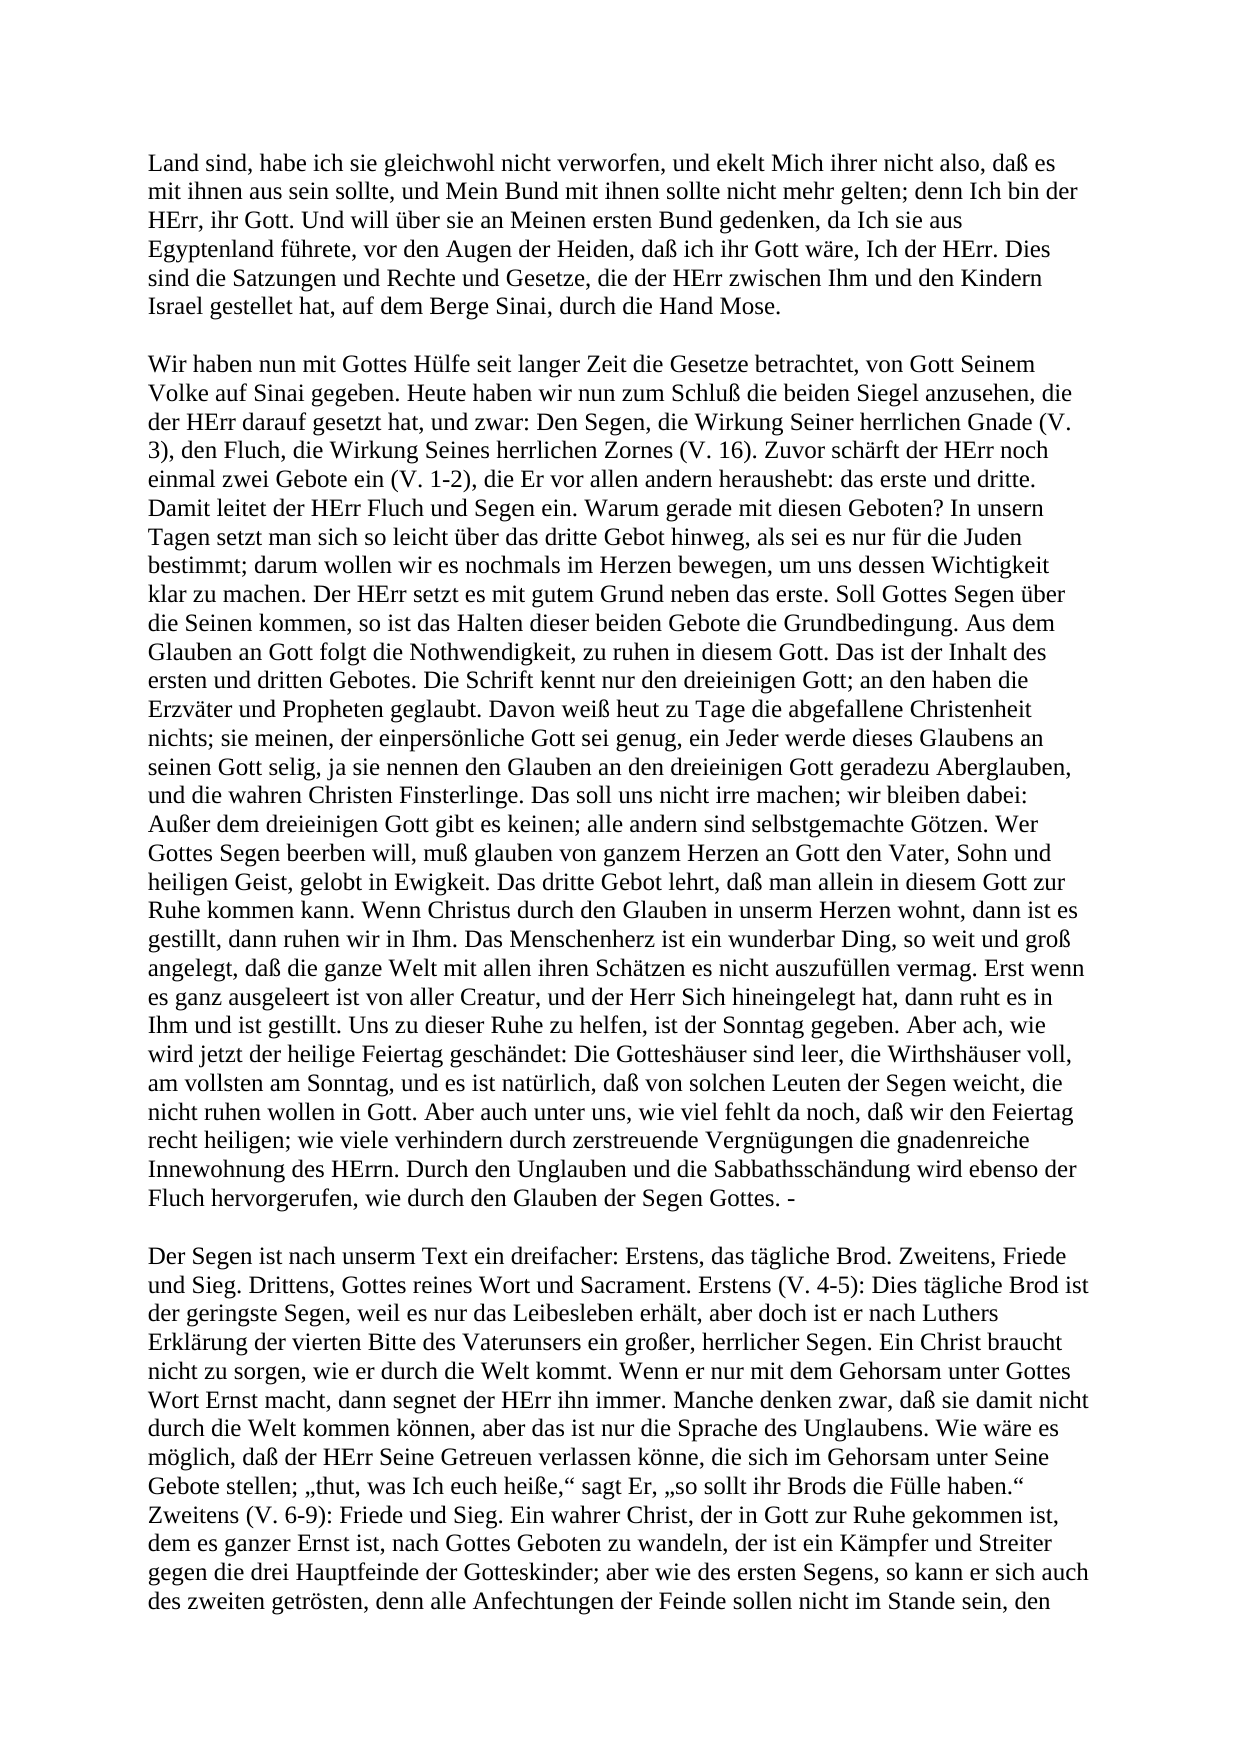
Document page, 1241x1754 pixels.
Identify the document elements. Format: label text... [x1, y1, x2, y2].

text Wir haben nun mit Gottes Hülfe seit langer Zeit die Gesetze betrachtet, von Gott Seinem Volke auf Sinai gegeben. Heute haben wir nun zum Schluß die beiden Siegel anzusehen, die der HErr darauf gesetzt hat, und zwar: Den Segen, die Wirkung Seiner herrlichen Gnade (V. 3), den Fluch, die Wirkung Seines herrlichen Zornes (V. 16). Zuvor schärft der HErr noch einmal zwei Gebote ein (V. 1-2), die Er vor allen andern heraushebt: das erste und dritte. Damit leitet der HErr Fluch und Segen ein. Warum gerade mit diesen Geboten? In unsern Tagen setzt man sich so leicht über das dritte Gebot hinweg, als sei es nur für die Juden bestimmt; darum wollen wir es nochmals im Herzen bewegen, um uns dessen Wichtigkeit klar zu machen. Der HErr setzt es mit gutem Grund neben das erste. Soll Gottes Segen über die Seinen kommen, so ist das Halten dieser beiden Gebote die Grundbedingung. Aus dem Glauben an Gott folgt die Nothwendigkeit, zu ruhen in diesem Gott. Das ist der Inhalt des ersten und dritten Gebotes. Die Schrift kennt nur den dreieinigen Gott; an den haben die Erzväter und Propheten geglaubt. Davon weiß heut zu Tage die abgefallene Christenheit nichts; sie meinen, der einpersönliche Gott sei genug, ein Jeder werde dieses Glaubens an seinen Gott selig, ja sie nennen den Glauben an den dreieinigen Gott geradezu Aberglauben, und die wahren Christen Finsterlinge. Das soll uns nicht irre machen; wir bleiben dabei: Außer dem dreieinigen Gott gibt es keinen; alle andern sind selbstgemachte Götzen. Wer Gottes Segen beerben will, muß glauben von ganzem Herzen an Gott den Vater, Sohn und heiligen Geist, gelobt in Ewigkeit. Das dritte Gebot lehrt, daß man allein in diesem Gott zur Ruhe kommen kann. Wenn Christus durch den Glauben in unserm Herzen wohnt, dann ist es gestillt, dann ruhen wir in Ihm. Das Menschenherz ist ein wunderbar Ding, so weit und groß angelegt, daß die ganze Welt mit allen ihren Schätzen es nicht auszufüllen vermag. Erst wenn es ganz ausgeleert ist von aller Creatur, und der Herr Sich hineingelegt hat, dann ruht es in Ihm und ist gestillt. Uns zu dieser Ruhe zu helfen, ist der Sonntag gegeben. Aber ach, wie wird jetzt der heilige Feiertag geschändet: Die Gotteshäuser sind leer, die Wirthshäuser voll, am vollsten am Sonntag, und es ist natürlich, daß von solchen Leuten der Segen weicht, die nicht ruhen wollen in Gott. Aber auch unter uns, wie viel fehlt da noch, daß wir den Feiertag recht heiligen; wie viele verhindern durch zerstreuende Vergnügungen die gnadenreiche Innewohnung des HErrn. Durch den Unglauben und die Sabbathsschändung wird ebenso der Fluch hervorgerufen, wie durch den Glauben der Segen Gottes. - [148, 349, 1093, 1212]
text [148, 1241, 1093, 1615]
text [148, 148, 1093, 320]
